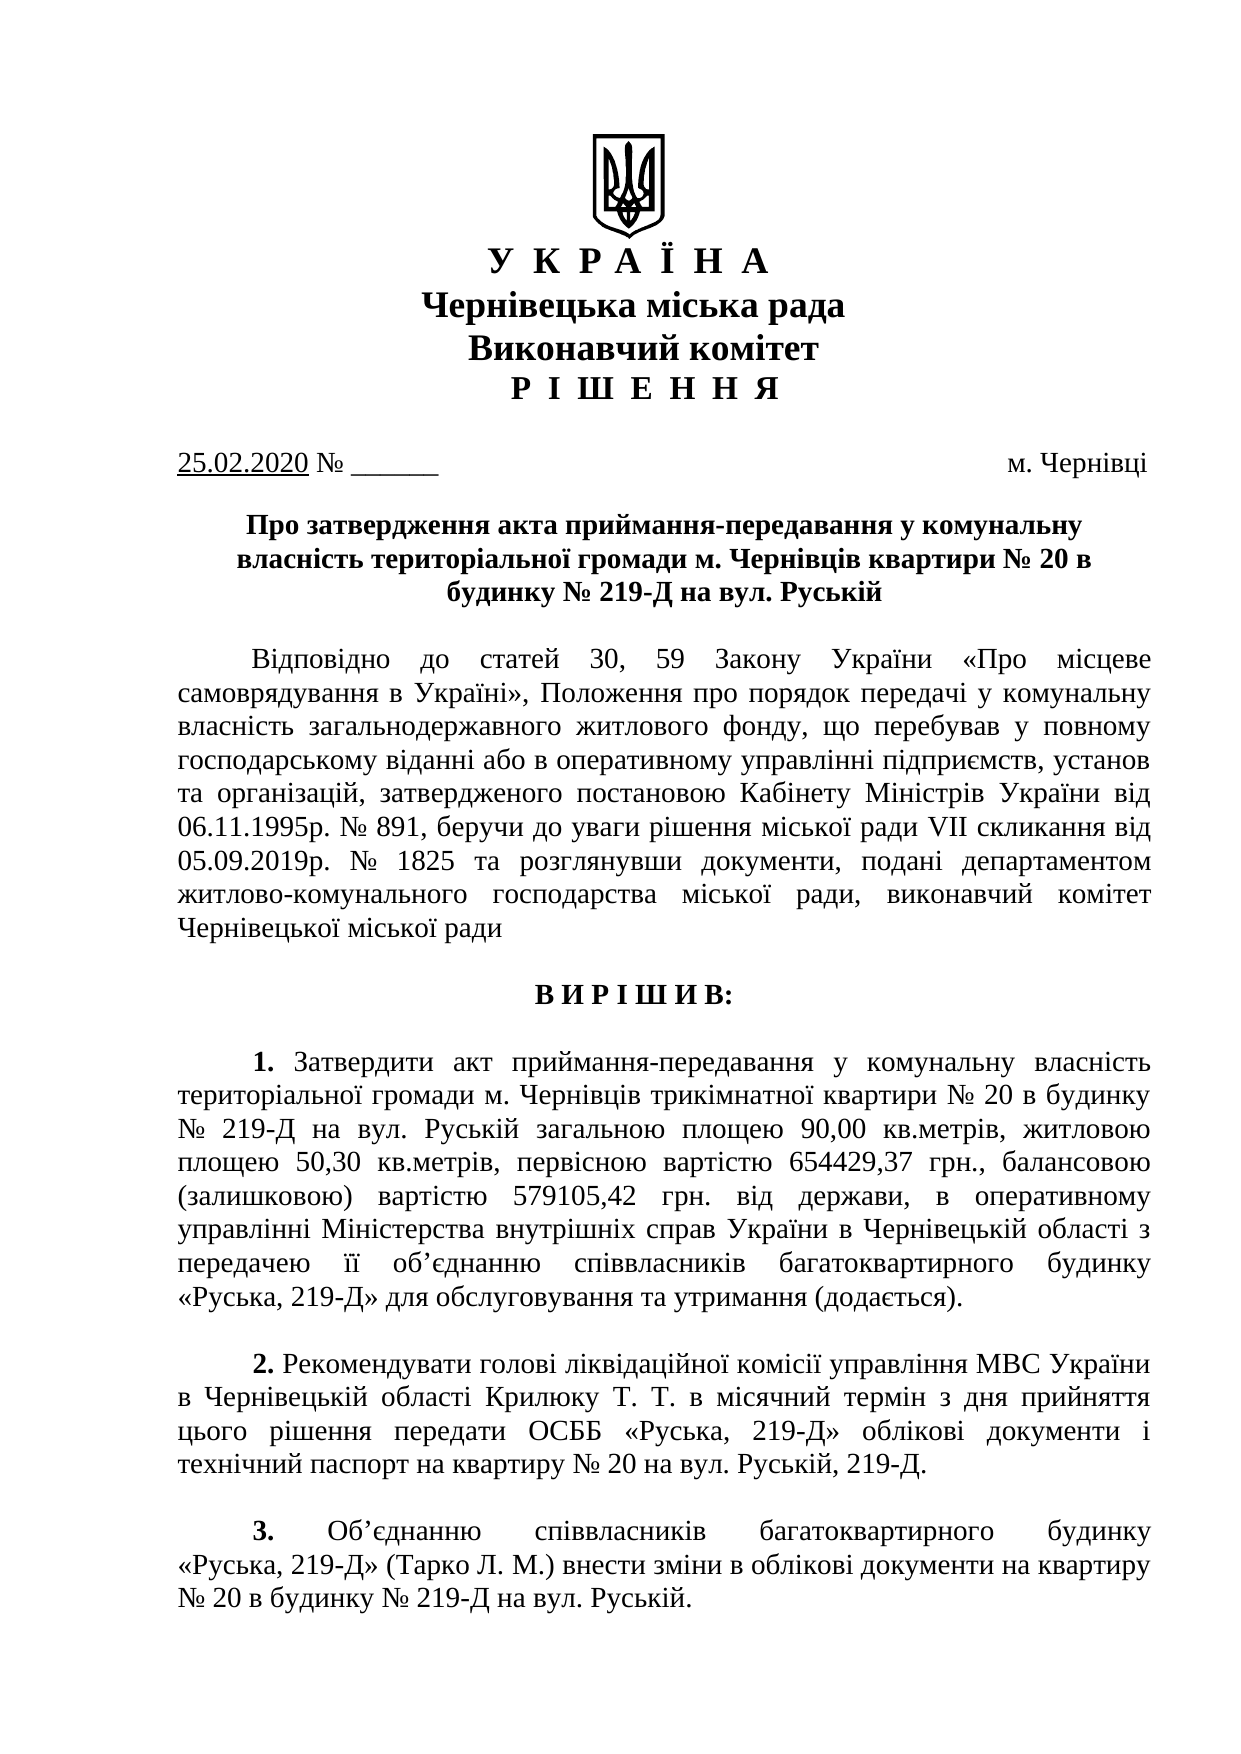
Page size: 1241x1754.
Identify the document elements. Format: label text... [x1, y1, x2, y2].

text У К Р А Ї Н А [177, 239, 1152, 282]
text Виконавчий комітет [177, 325, 1152, 368]
text 2. Рекомендувати голові ліквідаційної комісії управління МВС України в Чернівецькій області Крилюку Т. Т. в місячний термін з дня прийняття цього рішення передати ОСББ «Руська, 219-Д» облікові документи і технічний паспорт на квартиру № 20 на вул. Руській, 219-Д. [177, 1346, 1152, 1480]
text В И Р І Ш И В: [177, 977, 1152, 1010]
text 3. Об’єднанню співвласників багатоквартирного будинку «Руська, 219-Д» (Тарко Л. М.) внести зміни в облікові документи на квартиру № 20 в будинку № 219-Д на вул. Руській. [177, 1513, 1152, 1614]
text 1. Затвердити акт приймання-передавання у комунальну власність територіальної громади м. Чернівців трикімнатної квартири № 20 в будинку № 219-Д на вул. Руській загальною площею 90,00 кв.метрів, житловою площею 50,30 кв.метрів, первісною вартістю 654429,37 грн., балансовою (залишковою) вартістю 579105,42 грн. від держави, в оперативному управлінні Міністерства внутрішніх справ України в Чернівецькій області з передачею її об’єднанню співвласників багатоквартирного будинку «Руська, 219-Д» для обслуговування та утримання (додається). [177, 1044, 1152, 1312]
subtitle 25.02.2020 № ______ м. Чернівці [177, 445, 1152, 478]
subtitle Р І Ш Е Н Н Я [177, 368, 1152, 407]
subtitle Чернівецька міська рада [177, 282, 1152, 325]
text Про затвердження акта приймання-передавання у комунальну власність територіальної громади м. Чернівців квартири № 20 в будинку № 219-Д на вул. Руській [177, 507, 1152, 608]
text Відповідно до статей 30, 59 Закону України «Про місцеве самоврядування в Україні», Положення про порядок передачі у комунальну власність загальнодержавного житлового фонду, що перебував у повному господарському віданні або в оперативному управлінні підприємств, установ та організацій, затвердженого постановою Кабінету Міністрів України від 06.11.1995р. № 891, беручи до уваги рішення міської ради VІІ скликання від 05.09.2019р. № 1825 та розглянувши документи, подані департаментом житлово-комунального господарства міської ради, виконавчий комітет Чернівецької міської ради [177, 641, 1152, 943]
